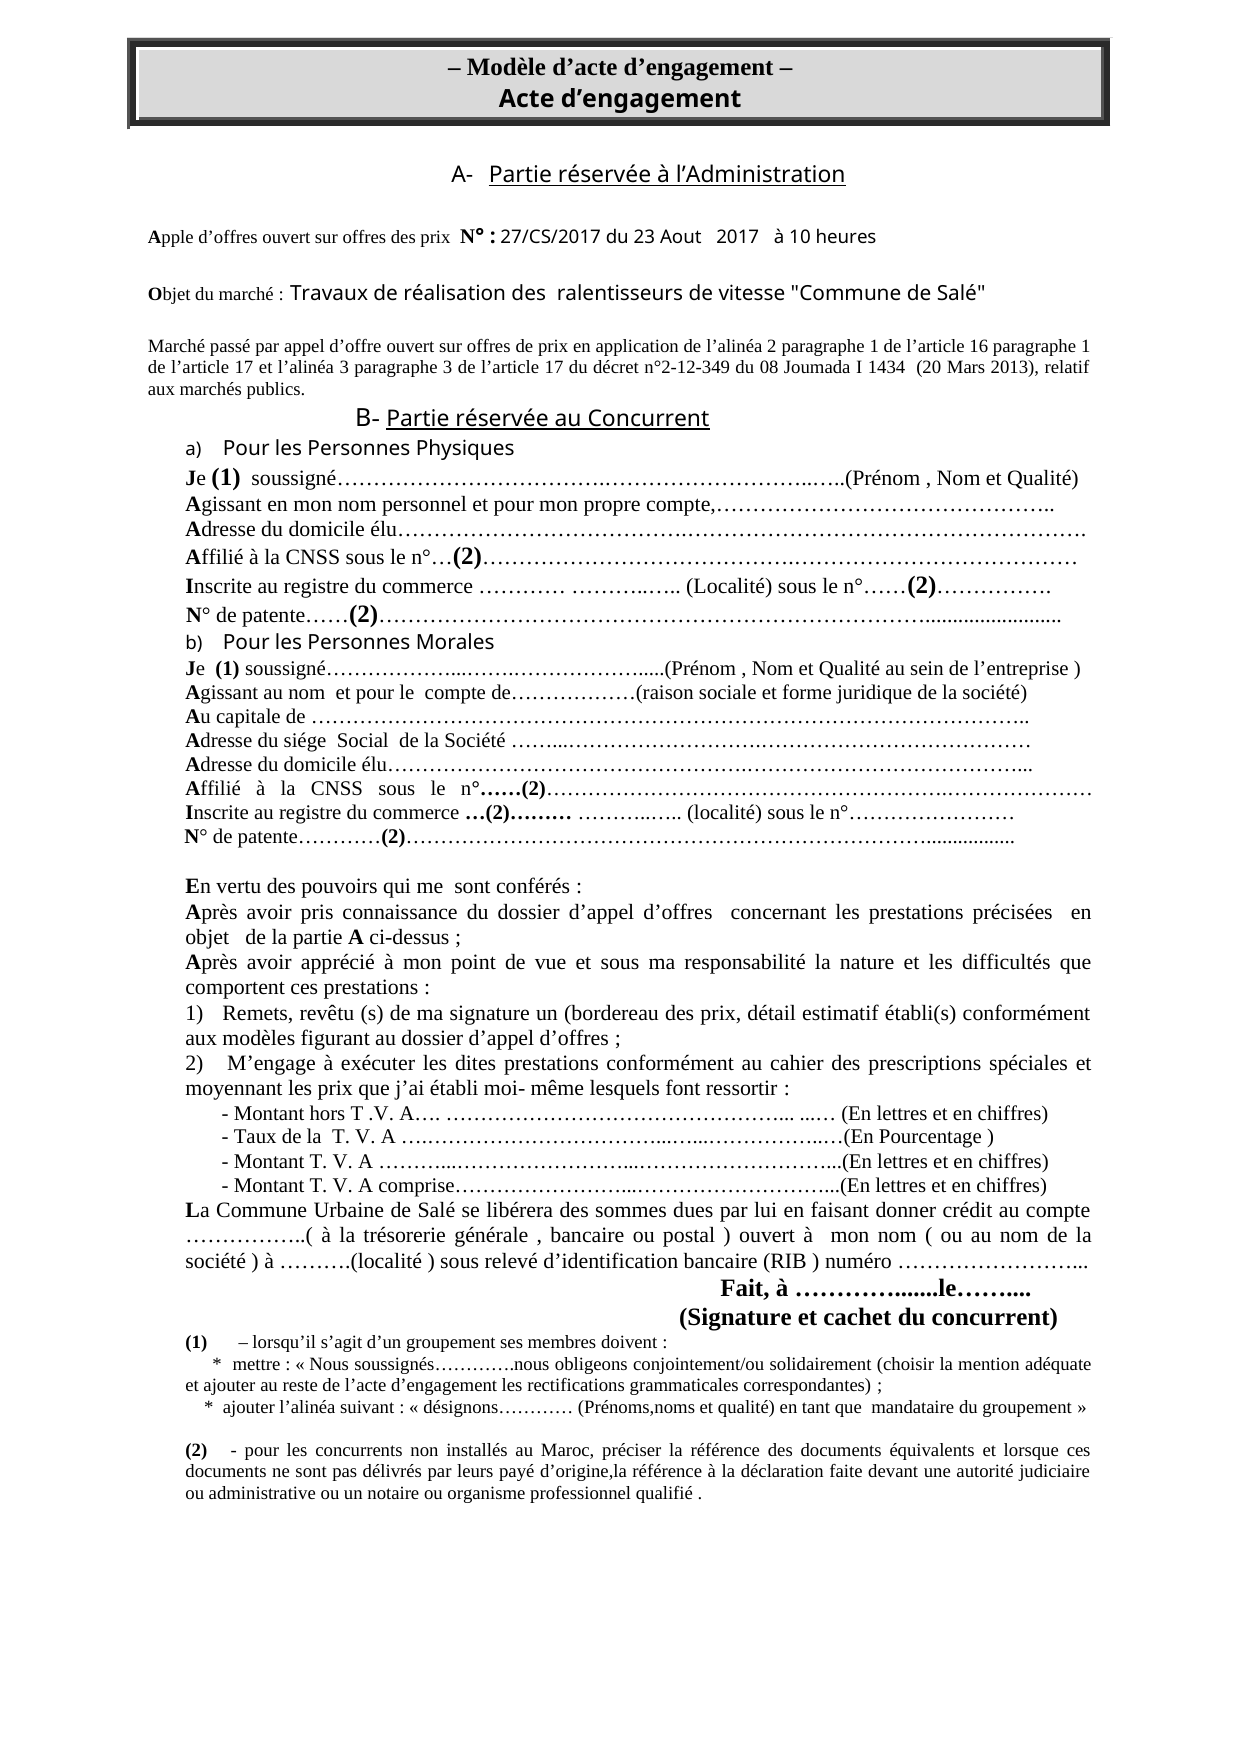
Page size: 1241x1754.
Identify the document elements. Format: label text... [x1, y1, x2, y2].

text Je (1) soussigné……………………………….………………………..…..(Prénom , Nom et Qualité) [185, 462, 1093, 491]
text Adresse du domicile élu………………………………….………………………………………………. [185, 516, 1093, 541]
text Objet du marché : Travaux de réalisation des ralentisseurs de vitesse "Commune de Salé" [148, 278, 1093, 306]
text Affilié à sous le n°……(2)………………………………………………….………………… Inscrite au registre du commerce …(2)……… ………..….. (localité) sous le n°…………………… [185, 776, 1093, 824]
list – lorsqu’il s’agit d’un groupement ses membres doivent : [185, 1331, 1093, 1353]
text Après avoir apprécié à mon point de vue et sous ma responsabilité la nature et les difficultés que comportent ces prestations : [185, 949, 1093, 999]
text B- Partie réservée au Concurrent [154, 399, 1093, 433]
text - Taux de A ….……………………………...…...……………..…(En Pourcentage ) [185, 1124, 1093, 1148]
text En vertu des pouvoirs qui me sont conférés : [185, 873, 1093, 899]
text 2) M’engage à exécuter les dites prestations conformément au cahier des prescriptions spéciales et moyennant les prix que j’ai établi moi- même lesquels font ressortir : [185, 1050, 1093, 1100]
text 1) Remets, revêtu (s) de ma signature un (bordereau des prix, détail estimatif établi(s) conformément aux modèles figurant au dossier d’appel d’offres ; [185, 999, 1093, 1050]
list Pour les Personnes Physiques [185, 433, 1093, 462]
text Adresse du domicile élu…………………………………………….…………………………………... [185, 752, 1093, 776]
text Je (1) soussigné………………...…….……………….....(Prénom , Nom et Qualité au sein de l’entreprise ) [185, 656, 1093, 680]
text - Montant hors T .V. A…. …………………………………………... ...… (En lettres et en chiffres) [185, 1100, 1093, 1124]
list Partie réservée à l’Administration [204, 158, 1093, 189]
text de Salé se libérera des sommes dues par lui en faisant donner crédit au compte ……………..( à la trésorerie générale , bancaire ou postal ) ouvert à mon nom ( ou au nom de la société ) à ……….(localité ) sous relevé d’identification bancaire (RIB ) numéro ……………………... [185, 1197, 1093, 1273]
text * ajouter l’alinéa suivant : « désignons………… (Prénoms,noms et qualité) en tant que mandataire du groupement » [185, 1396, 1093, 1417]
text N° de patente……(2)…………………………………………………………………......................... [148, 599, 1093, 627]
text - Montant T. V. A ………...……………………...………………………...(En lettres et en chiffres) [185, 1148, 1093, 1173]
list Pour les Personnes Morales [185, 627, 1093, 656]
text - Montant T. V. A comprise……………………...………………………...(En lettres et en chiffres) [185, 1173, 1093, 1197]
text Fait, à ………….......le…….... [628, 1273, 1093, 1302]
text Agissant au nom et pour le compte de………………(raison sociale et forme juridique de la société) [185, 680, 1093, 704]
text Agissant en mon nom personnel et pour mon propre compte,……………………………………….. [185, 491, 1093, 516]
text * mettre : « Nous soussignés………….nous obligeons conjointement/ou solidairement (choisir la mention adéquate et ajouter au reste de l’acte d’engagement les rectifications grammaticales correspondantes) ; [185, 1353, 1093, 1396]
text Inscrite au registre du commerce ………… ………..….. (Localité) sous le n°……(2)……………. [185, 570, 1093, 599]
text Après avoir pris connaissance du dossier d’appel d’offres concernant les prestations précisées en objet de la partie A ci-dessus ; [185, 899, 1093, 949]
text N° de patente…………(2)…………………………………………………………………................. [148, 824, 1093, 848]
text (Signature et cachet du concurrent) [148, 1302, 1093, 1331]
text Apple d’offres ouvert sur offres des prix N° : 27/CS/2017 du 23 Aout 2017 à 10 heures [148, 221, 1093, 249]
text Acte d’engagement [139, 66, 1101, 117]
text (2) - pour les concurrents non installés au Maroc, préciser la référence des documents équivalents et lorsque ces documents ne sont pas délivrés par leurs payé d’origine,la référence à la déclaration faite devant une autorité judiciaire ou administrative ou un notaire ou organisme professionnel qualifié . [185, 1439, 1093, 1503]
text – Modèle d’acte d’engagement – [139, 50, 1101, 66]
text Marché passé par appel d’offre ouvert sur offres de prix en application de l’alinéa 2 paragraphe 1 de l’article 16 paragraphe 1 de l’article 17 et l’alinéa 3 paragraphe 3 de l’article 17 du décret n°2-12-349 du 08 Joumada I 1434 (20 Mars 2013), relatif aux marchés publics. [148, 335, 1093, 399]
text Au capitale de ………………………………………………………………………………………….. [185, 704, 1093, 728]
text Affilié à sous le n°…(2)…………………………………….………………………………… [185, 541, 1093, 570]
text Adresse du siége Social de ……...……………………….………………………………… [185, 728, 1093, 752]
